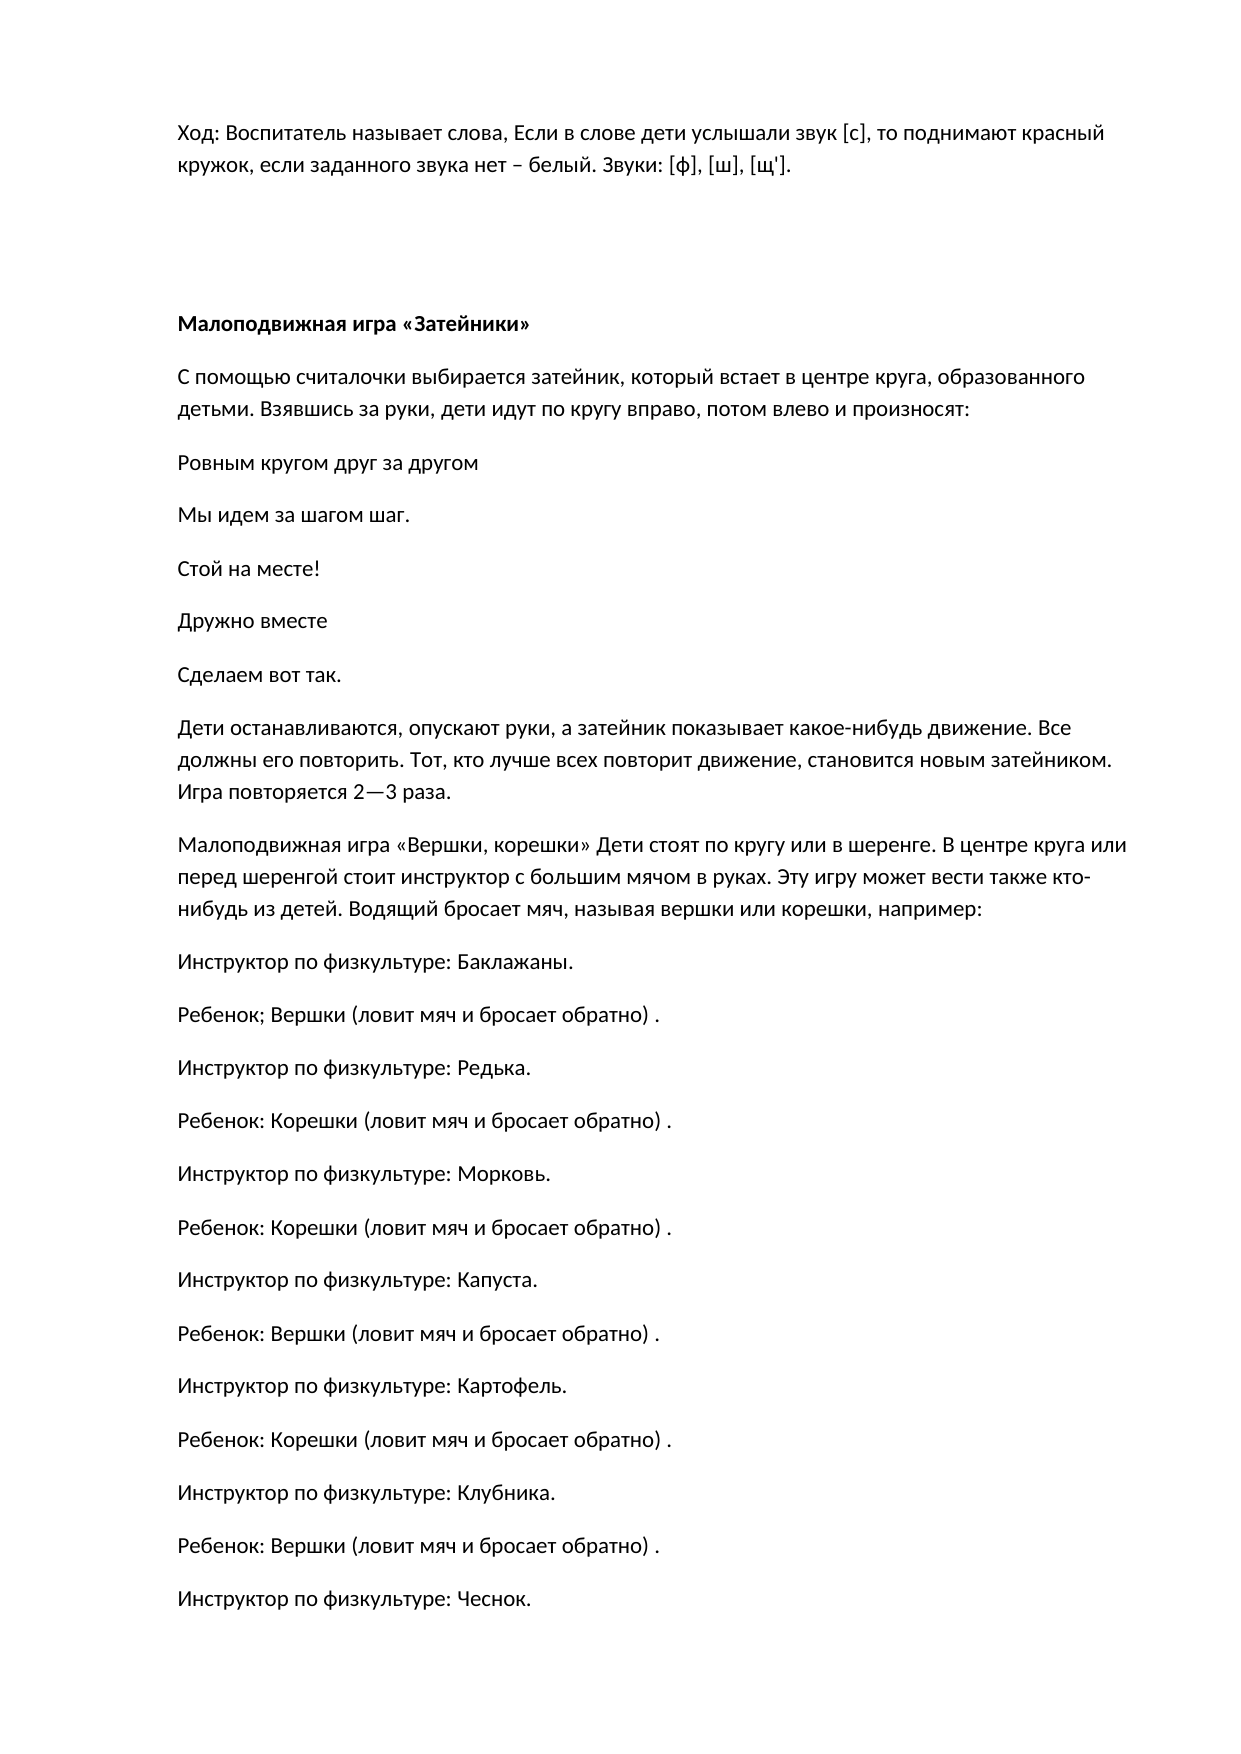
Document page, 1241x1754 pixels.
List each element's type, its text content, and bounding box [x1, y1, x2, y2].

text Дети останавливаются, опускают руки, а затейник показывает какое-нибудь движение. Все должны его повторить. Тот, кто лучше всех повторит движение, становится новым затейником. Игра повторяется 2—3 раза. [177, 713, 1152, 805]
text Стой на месте! [177, 554, 1152, 582]
text Инструктор по физкультуре: Редька. [177, 1053, 1152, 1082]
text Инструктор по физкультуре: Клубника. [177, 1478, 1152, 1506]
text Ребенок: Вершки (ловит мяч и бросает обратно) . [177, 1319, 1152, 1347]
text Инструктор по физкультуре: Капуста. [177, 1266, 1152, 1294]
text Ребенок: Корешки (ловит мяч и бросает обратно) . [177, 1107, 1152, 1134]
text Инструктор по физкультуре: Морковь. [177, 1159, 1152, 1188]
text Сделаем вот так. [177, 660, 1152, 688]
text Дружно вместе [177, 607, 1152, 635]
text Инструктор по физкультуре: Чеснок. [177, 1584, 1152, 1612]
text Ход: Воспитатель называет слова, Если в слове дети услышали звук [с], то поднимают красный кружок, если заданного звука нет – белый. Звуки: [ф], [ш], [щ']. [177, 118, 1152, 178]
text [177, 1425, 1152, 1453]
text Малоподвижная игра «Вершки, корешки» Дети стоят по кругу или в шеренге. В центре круга или перед шеренгой стоит инструктор с большим мячом в руках. Эту игру может вести также кто-нибудь из детей. Водящий бросает мяч, называя вершки или корешки, например: [177, 830, 1152, 922]
text Ребенок: Корешки (ловит мяч и бросает обратно) . [177, 1213, 1152, 1241]
text С помощью считалочки выбирается затейник, который встает в центре круга, образованного детьми. Взявшись за руки, дети идут по кругу вправо, потом влево и произносят: [177, 362, 1152, 423]
text Малоподвижная игра «Затейники» [177, 309, 1152, 337]
text Мы идем за шагом шаг. [177, 501, 1152, 529]
text Ребенок; Вершки (ловит мяч и бросает обратно) . [177, 1001, 1152, 1028]
text Ровным кругом друг за другом [177, 448, 1152, 476]
text Инструктор по физкультуре: Баклажаны. [177, 947, 1152, 976]
text Инструктор по физкультуре: Картофель. [177, 1372, 1152, 1400]
text Ребенок: Вершки (ловит мяч и бросает обратно) . [177, 1531, 1152, 1559]
